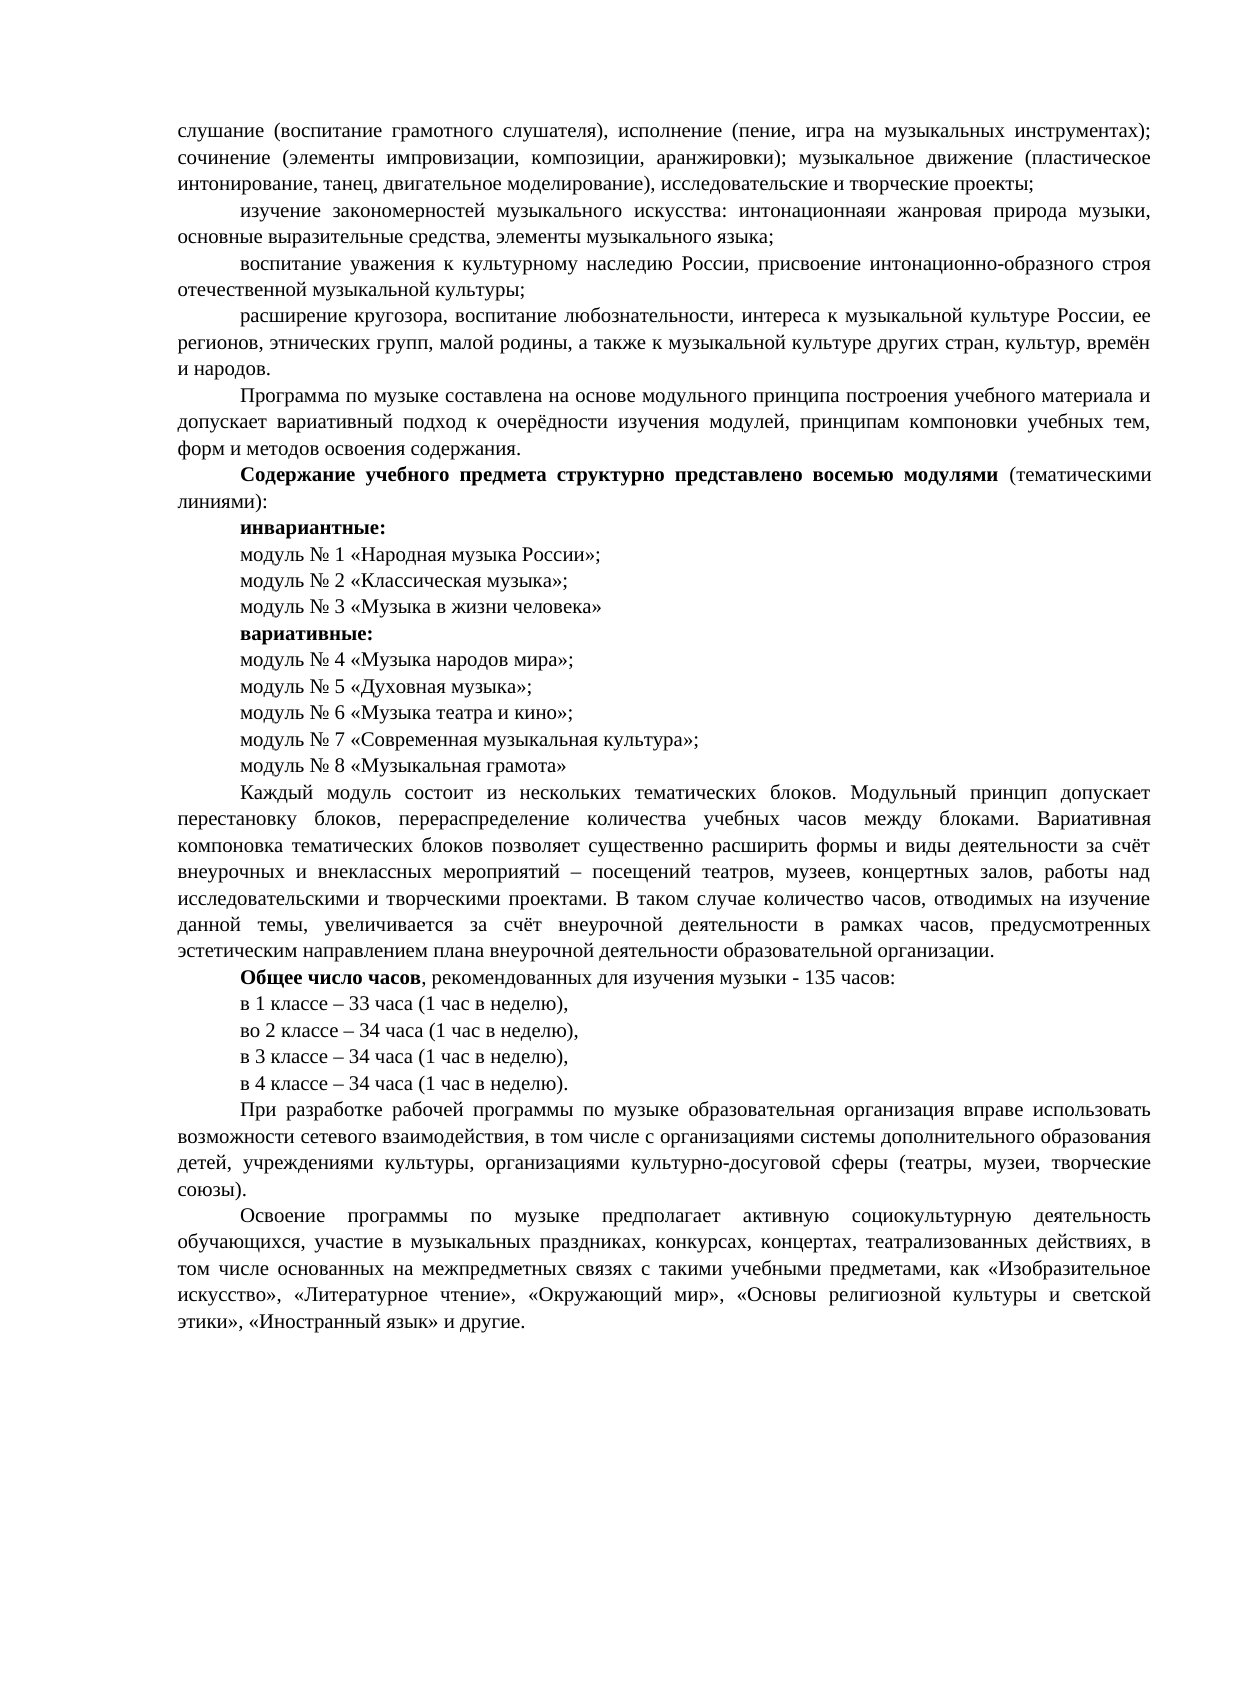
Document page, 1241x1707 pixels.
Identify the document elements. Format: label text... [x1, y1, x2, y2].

text Общее число часов, рекомендованных для изучения музыки - 135 часов: [177, 965, 1152, 989]
text модуль № 2 «Классическая музыка»; [177, 568, 1152, 592]
text во 2 классе – 34 часа (1 час в неделю), [177, 1018, 1152, 1042]
text воспитание уважения к культурному наследию России, присвоение интонационно-образного строя отечественной музыкальной культуры; [177, 250, 1152, 301]
text вариативные: [177, 621, 1152, 645]
text модуль № 8 «Музыкальная грамота» [177, 753, 1152, 777]
text Каждый модуль состоит из нескольких тематических блоков. Модульный принцип допускает перестановку блоков, перераспределение количества учебных часов между блоками. Вариативная компоновка тематических блоков позволяет существенно расширить формы и виды деятельности за счёт внеурочных и внеклассных мероприятий – посещений театров, музеев, концертных залов, работы над исследовательскими и творческими проектами. В таком случае количество часов, отводимых на изучение данной темы, увеличивается за счёт внеурочной деятельности в рамках часов, предусмотренных эстетическим направлением плана внеурочной деятельности образовательной организации. [177, 779, 1152, 962]
text расширение кругозора, воспитание любознательности, интереса к музыкальной культуре России, ее регионов, этнических групп, малой родины, а также к музыкальной культуре других стран, культур, времён и народов. [177, 303, 1152, 380]
text модуль № 6 «Музыка театра и кино»; [177, 700, 1152, 724]
text в 4 классе – 34 часа (1 час в неделю). [177, 1071, 1152, 1095]
text модуль № 4 «Музыка народов мира»; [177, 647, 1152, 671]
text Программа по музыке составлена на основе модульного принципа построения учебного материала и допускает вариативный подход к очерёдности изучения модулей, принципам компоновки учебных тем, форм и методов освоения содержания. [177, 383, 1152, 460]
text модуль № 5 «Духовная музыка»; [177, 674, 1152, 698]
text модуль № 7 «Современная музыкальная культура»; [177, 727, 1152, 751]
text изучение закономерностей музыкального искусства: интонационнаяи жанровая природа музыки, основные выразительные средства, элементы музыкального языка; [177, 197, 1152, 248]
text инвариантные: [177, 515, 1152, 539]
text модуль № 1 «Народная музыка России»; [177, 541, 1152, 566]
text Освоение программы по музыке предполагает активную социокультурную деятельность обучающихся, участие в музыкальных праздниках, конкурсах, концертах, театрализованных действиях, в том числе основанных на межпредметных связях с такими учебными предметами, как «Изобразительное искусство», «Литературное чтение», «Окружающий мир», «Основы религиозной культуры и светской этики», «Иностранный язык» и другие. [177, 1203, 1152, 1333]
text в 1 классе – 33 часа (1 час в неделю), [177, 991, 1152, 1015]
text модуль № 3 «Музыка в жизни человека» [177, 594, 1152, 618]
text в 3 классе – 34 часа (1 час в неделю), [177, 1044, 1152, 1068]
text При разработке рабочей программы по музыке образовательная организация вправе использовать возможности сетевого взаимодействия, в том числе с организациями системы дополнительного образования детей, учреждениями культуры, организациями культурно-досуговой сферы (театры, музеи, творческие союзы). [177, 1097, 1152, 1201]
text Содержание учебного предмета структурно представлено восемью модулями (тематическими линиями): [177, 462, 1152, 513]
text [177, 118, 1152, 195]
